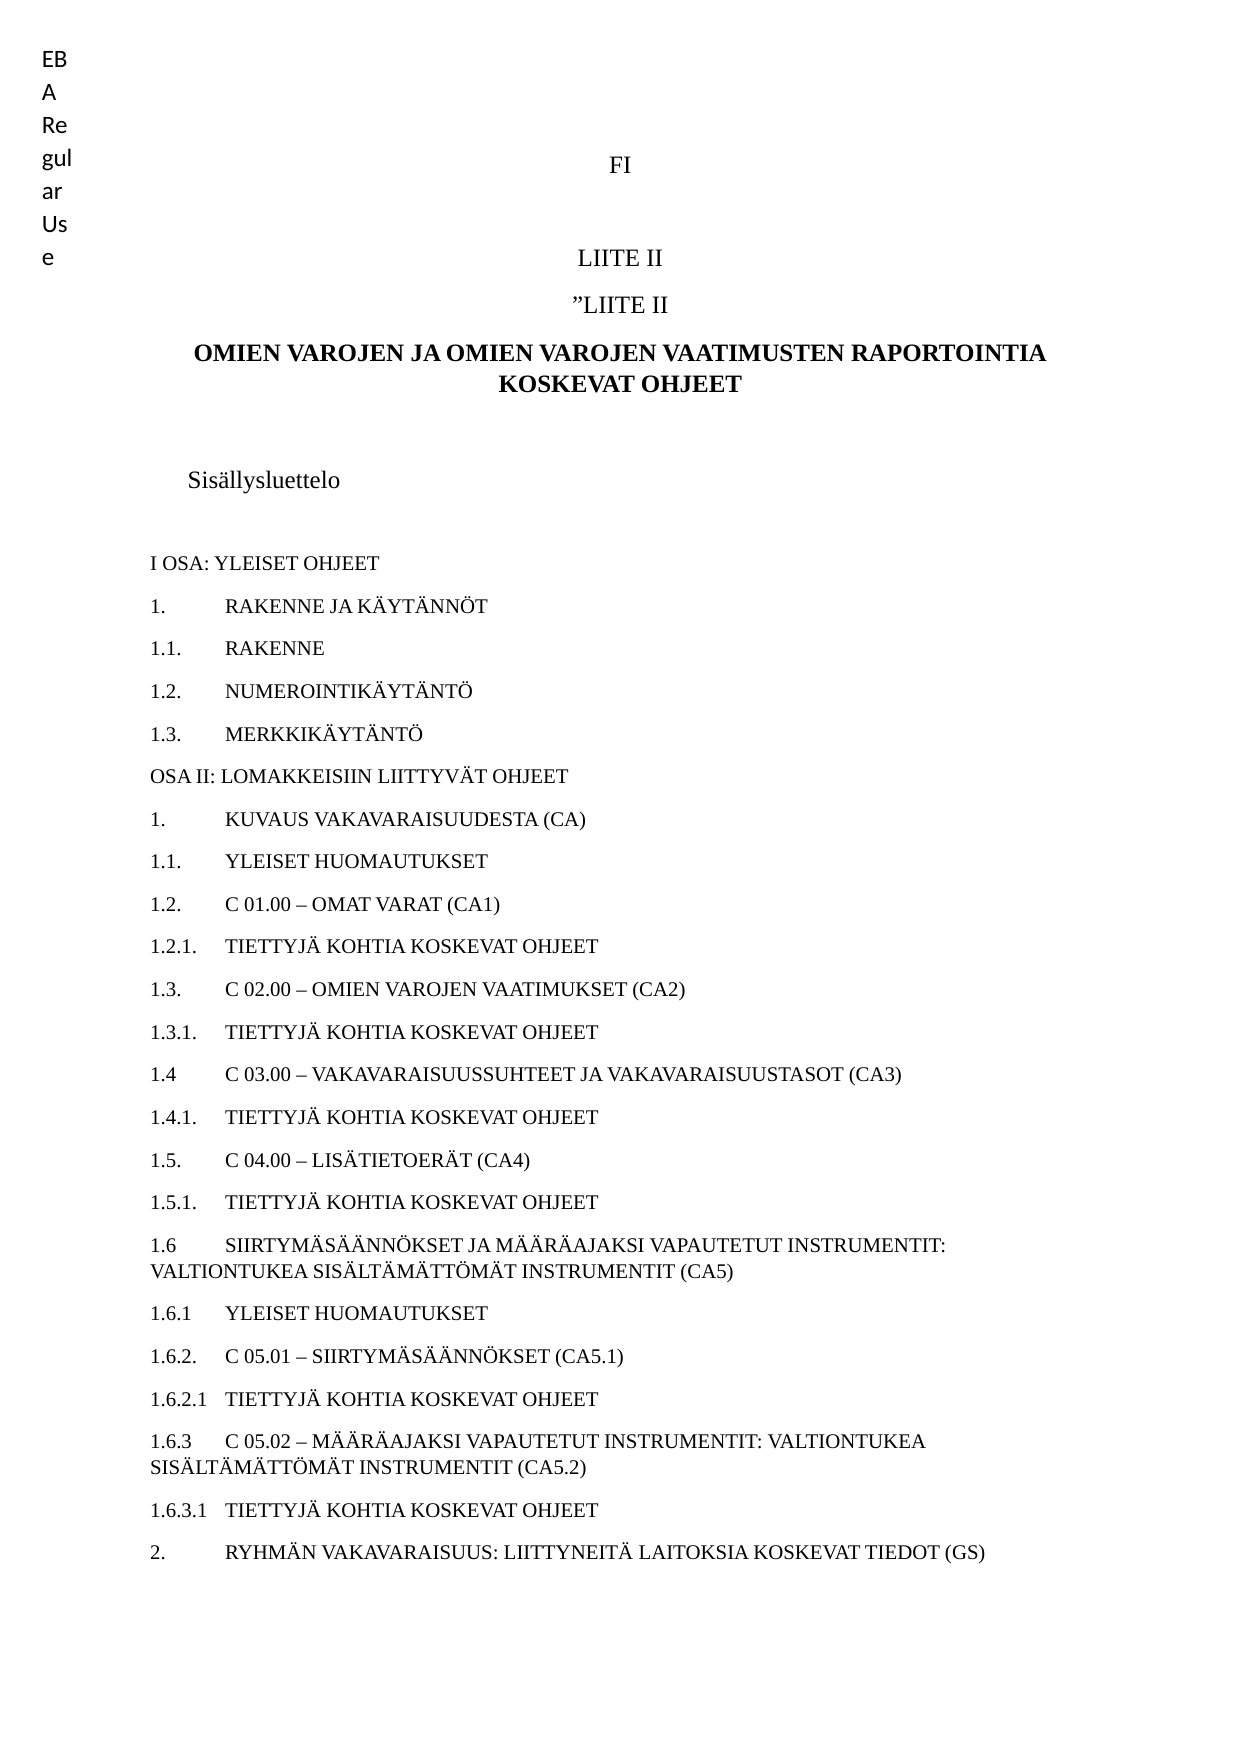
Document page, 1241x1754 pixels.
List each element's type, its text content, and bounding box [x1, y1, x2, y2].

text 1.1. RAKENNE [150, 636, 1090, 660]
text 1.4.1. TIETTYJÄ KOHTIA KOSKEVAT OHJEET [150, 1105, 1090, 1129]
text ”LIITE II [150, 291, 1090, 319]
text 1.5.1. TIETTYJÄ KOHTIA KOSKEVAT OHJEET [150, 1190, 1090, 1214]
text 1.4 C 03.00 – VAKAVARAISUUSSUHTEET JA VAKAVARAISUUSTASOT (CA3) [150, 1062, 1090, 1086]
text 1.3. MERKKIKÄYTÄNTÖ [150, 721, 1090, 746]
text 1.6.3.1 TIETTYJÄ KOHTIA KOSKEVAT OHJEET [150, 1498, 1090, 1522]
text 1. RAKENNE JA KÄYTÄNNÖT [150, 594, 1090, 618]
text 1.2. C 01.00 – OMAT VARAT (CA1) [150, 892, 1090, 916]
text I OSA: YLEISET OHJEET [150, 551, 1090, 575]
text 1.6.2. C 05.01 – SIIRTYMÄSÄÄNNÖKSET (CA5.1) [150, 1344, 1090, 1368]
text 2. RYHMÄN VAKAVARAISUUS: LIITTYNEITÄ LAITOKSIA KOSKEVAT TIEDOT (GS) [150, 1540, 1090, 1564]
text 1.6.2.1 TIETTYJÄ KOHTIA KOSKEVAT OHJEET [150, 1386, 1090, 1411]
text 1.6.1 YLEISET HUOMAUTUKSET [150, 1301, 1090, 1325]
text OSA II: LOMAKKEISIIN LIITTYVÄT OHJEET [150, 764, 1090, 788]
text FI [150, 150, 1090, 179]
text 1.6.3 C 05.02 – MÄÄRÄAJAKSI VAPAUTETUT INSTRUMENTIT: VALTIONTUKEA SISÄLTÄMÄTTÖMÄT INSTRUMENTIT (CA5.2) [150, 1429, 1090, 1479]
text 1. KUVAUS VAKAVARAISUUDESTA (CA) [150, 807, 1090, 831]
text 1.2. NUMEROINTIKÄYTÄNTÖ [150, 679, 1090, 703]
text LIITE II [150, 243, 1090, 272]
text OMIEN VAROJEN JA OMIEN VAROJEN VAATIMUSTEN RAPORTOINTIA KOSKEVAT OHJEET [150, 338, 1090, 398]
text 1.6 SIIRTYMÄSÄÄNNÖKSET JA MÄÄRÄAJAKSI VAPAUTETUT INSTRUMENTIT: VALTIONTUKEA SISÄLTÄMÄTTÖMÄT INSTRUMENTIT (CA5) [150, 1233, 1090, 1283]
text Sisällysluettelo [187, 465, 1090, 493]
text 1.3.1. TIETTYJÄ KOHTIA KOSKEVAT OHJEET [150, 1020, 1090, 1044]
text 1.2.1. TIETTYJÄ KOHTIA KOSKEVAT OHJEET [150, 934, 1090, 958]
text 1.1. YLEISET HUOMAUTUKSET [150, 849, 1090, 873]
text 1.5. C 04.00 – LISÄTIETOERÄT (CA4) [150, 1147, 1090, 1172]
text 1.3. C 02.00 – OMIEN VAROJEN VAATIMUKSET (CA2) [150, 977, 1090, 1001]
